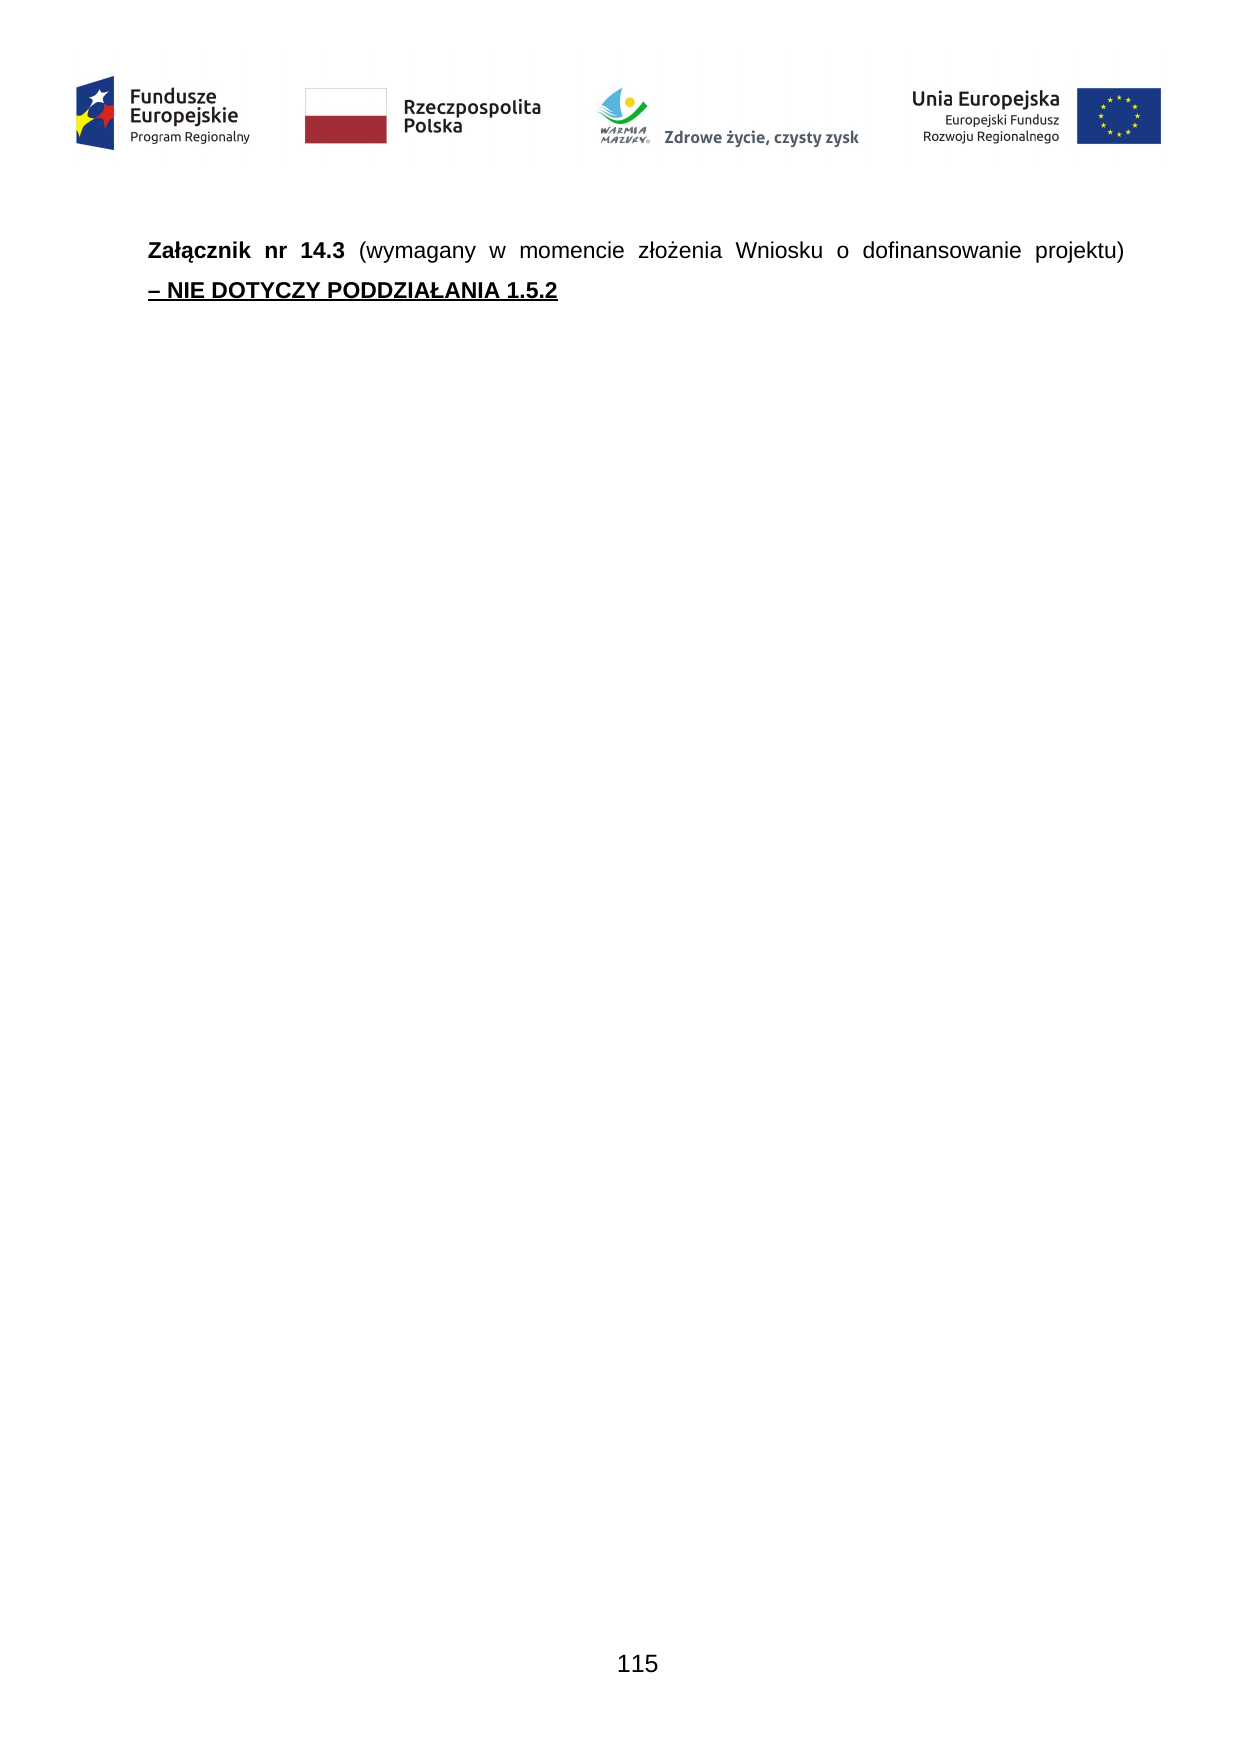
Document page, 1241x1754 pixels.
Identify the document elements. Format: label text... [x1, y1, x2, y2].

picture [35, 55, 1198, 168]
subtitle Załącznik nr 14.3 (wymagany w momencie złożenia Wniosku o dofinansowanie projektu) – NIE DOTYCZY PODDZIAŁANIA 1.5.2 [148, 173, 1125, 303]
